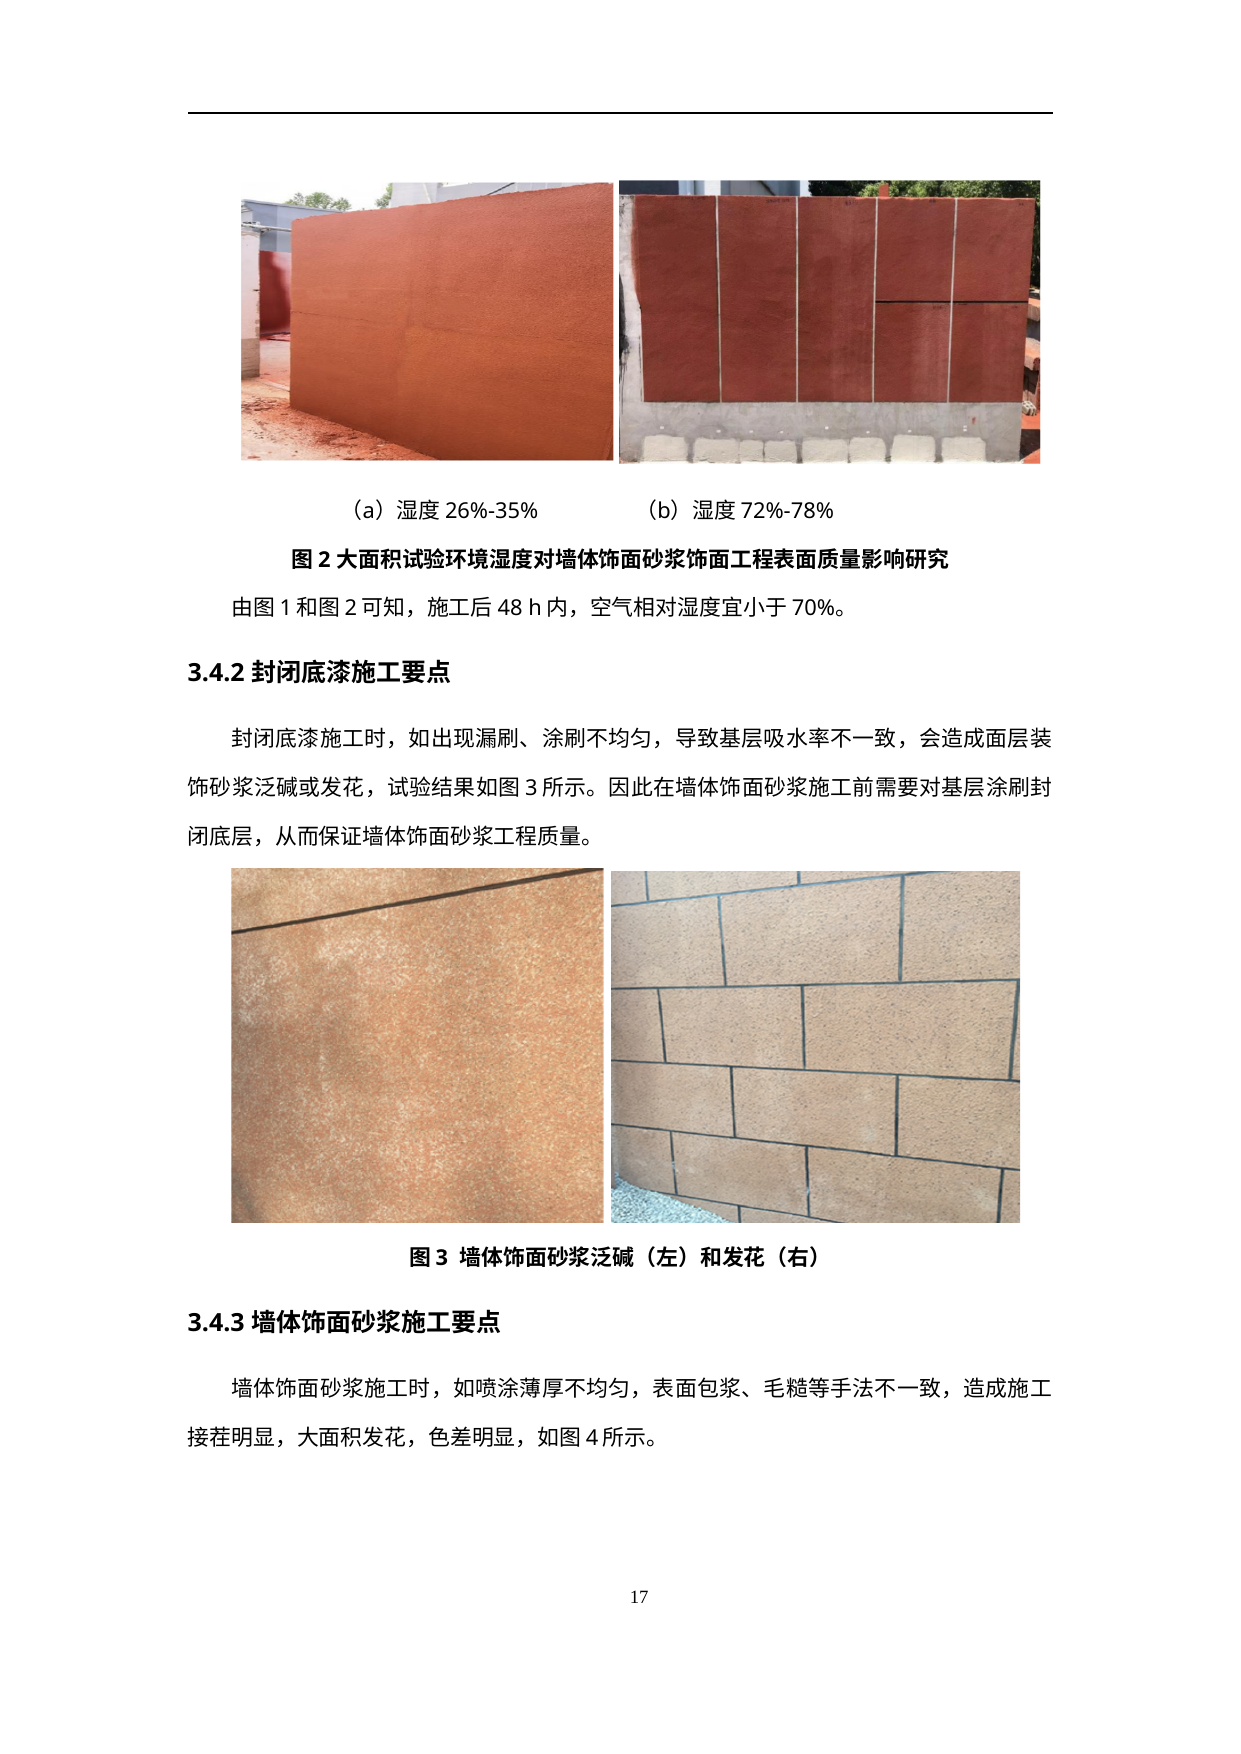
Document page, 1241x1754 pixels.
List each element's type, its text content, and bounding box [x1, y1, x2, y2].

text 图2 大面积试验环境湿度对墙体饰面砂浆饰面工程表面质量影响研究 [187, 541, 1053, 574]
text 图3 墙体饰面砂浆泛碱（左）和发花（右） [187, 1239, 1053, 1272]
picture [611, 871, 1021, 1223]
text 3.4.2 封闭底漆施工要点 [187, 638, 1053, 703]
text （a）湿度26%-35% （b）湿度72%-78% [187, 493, 1053, 525]
picture [231, 167, 614, 464]
picture [619, 178, 1041, 464]
text 由图1和图2可知，施工后 48 h内，空气相对湿度宜小于 70%。 [187, 589, 1053, 622]
text 3.4.3 墙体饰面砂浆施工要点 [187, 1288, 1053, 1353]
text 封闭底漆施工时，如出现漏刷、涂刷不均匀，导致基层吸水率不一致，会造成面层装饰砂浆泛碱或发花，试验结果如图3所示。因此在墙体饰面砂浆施工前需要对基层涂刷封闭底层，从而保证墙体饰面砂浆工程质量。 [187, 721, 1053, 851]
picture [231, 868, 606, 1223]
text 墙体饰面砂浆施工时，如喷涂薄厚不均匀，表面包浆、毛糙等手法不一致，造成施工接茬明显，大面积发花，色差明显，如图4所示。 [187, 1371, 1053, 1452]
